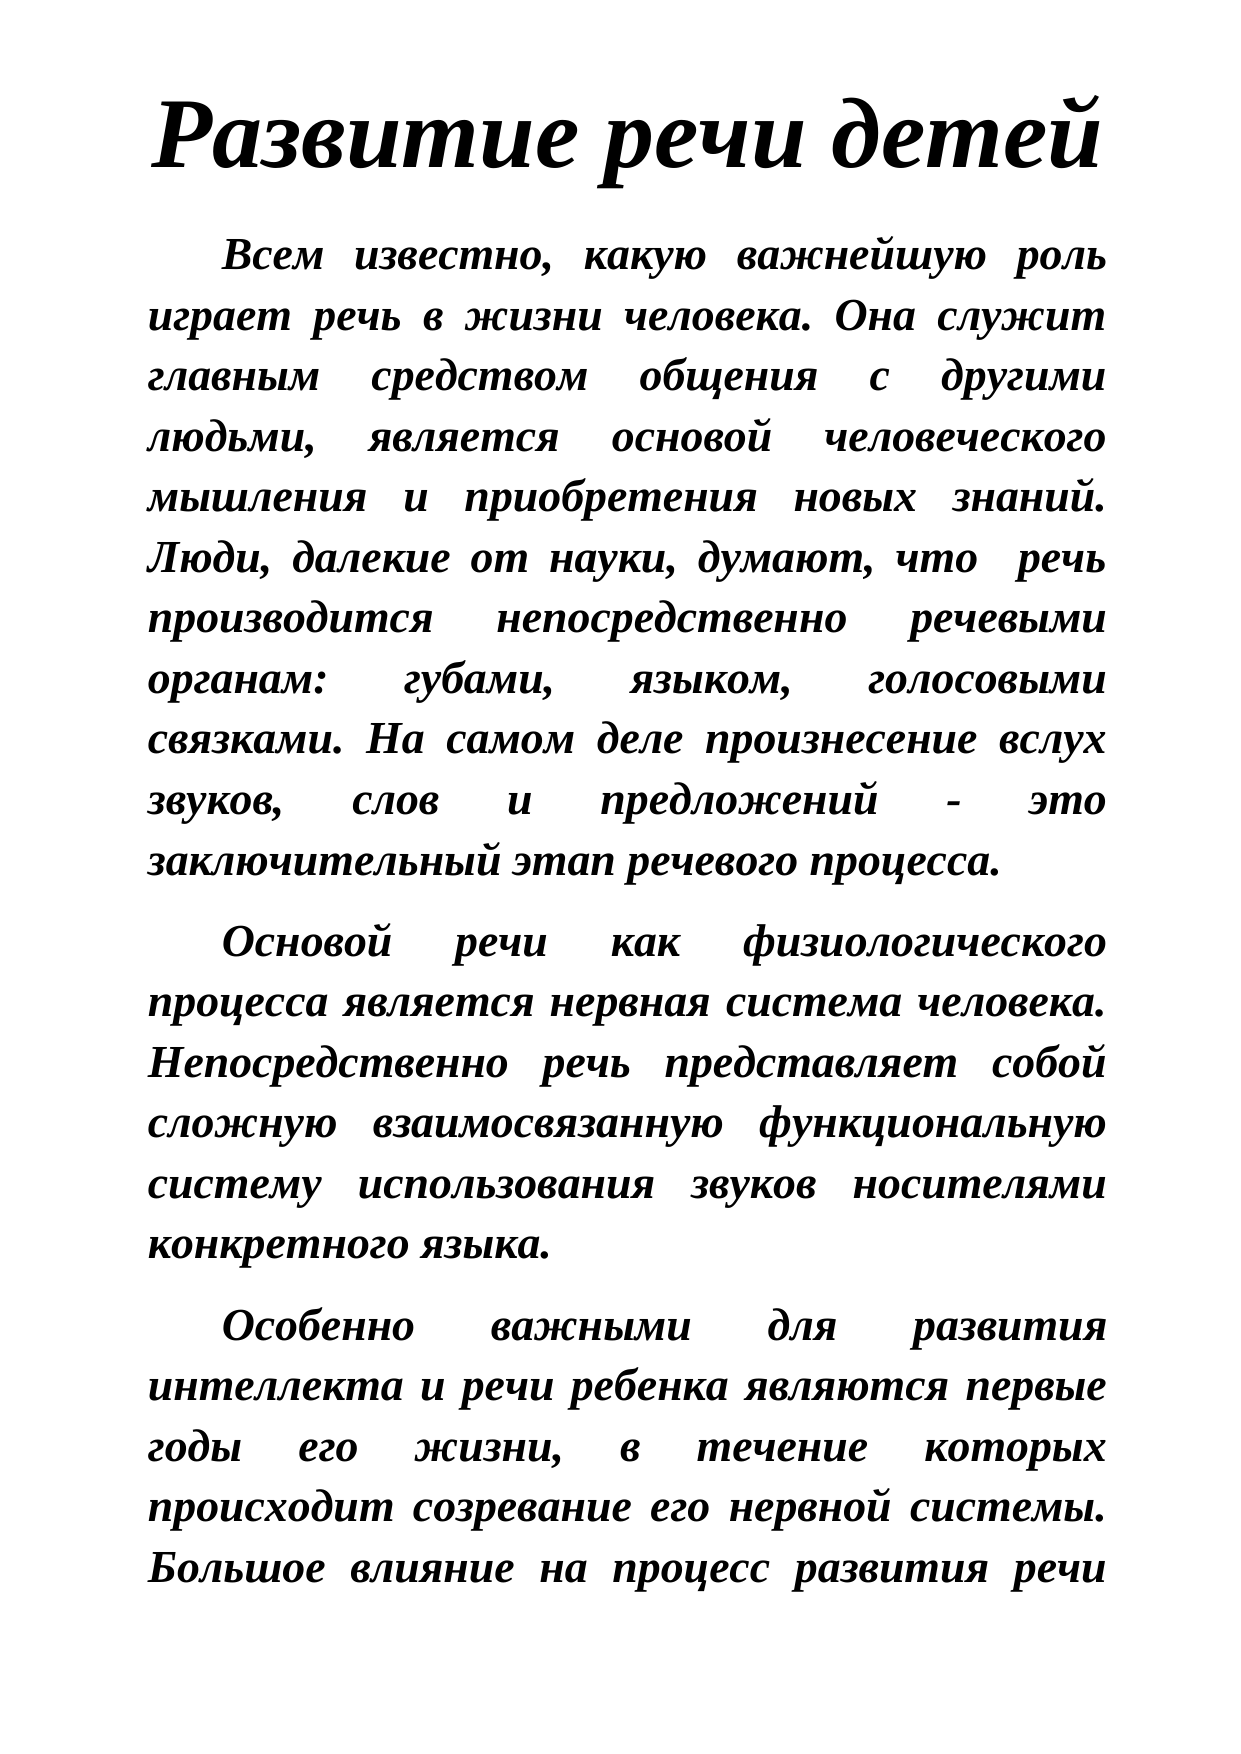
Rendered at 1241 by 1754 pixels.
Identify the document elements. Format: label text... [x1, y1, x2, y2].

text Развитие речи детей [148, 74, 1107, 189]
text Основой речи как физиологического процесса является нервная система человека. Непосредственно речь представляет собой сложную взаимосвязанную функциональную систему использования звуков носителями конкретного языка. [148, 913, 1107, 1269]
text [148, 1297, 1107, 1592]
text Всем известно, какую важнейшую роль играет речь в жизни человека. Она служит главным средством общения с другими людьми, является основой человеческого мышления и приобретения новых знаний. Люди, далекие от науки, думают, что речь производится непосредственно речевыми органам: губами, языком, голосовыми связками. На самом деле произнесение вслух звуков, слов и предложений - это заключительный этап речевого процесса. [148, 227, 1107, 885]
